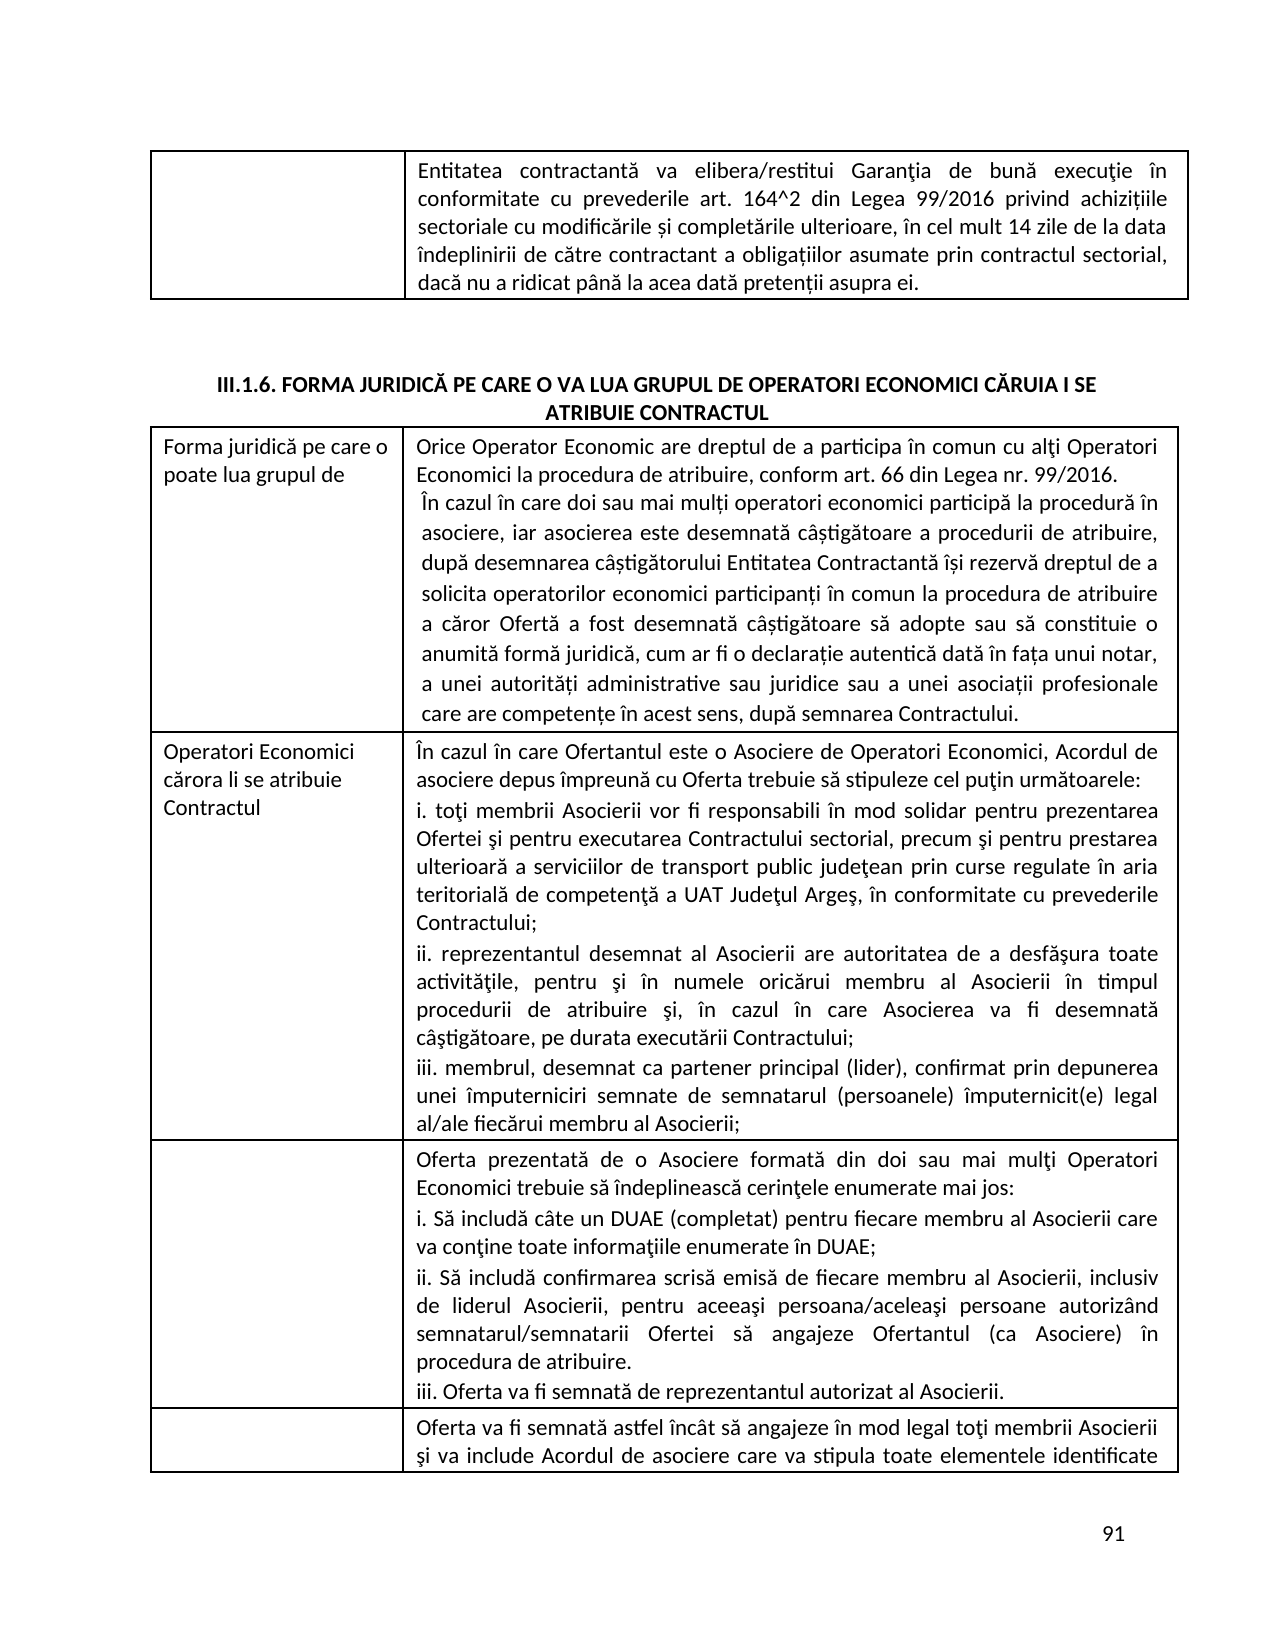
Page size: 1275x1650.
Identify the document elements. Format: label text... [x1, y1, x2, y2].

table_cell Entitatea contractantă va elibera/restitui Garanţia de bună execuţie în conformitate cu prevederile art. 164^2 din Legea 99/2016 privind achizițiile sectoriale cu modificările și completările ulterioare, în cel mult 14 zile de la data îndeplinirii de către contractant a obligațiilor asumate prin contractul sectorial, dacă nu a ridicat până la acea dată pretenții asupra ei. [406, 152, 1187, 298]
table_cell Oferta prezentată de o Asociere formată din doi sau mai mulţi Operatori Economici trebuie să îndeplinească cerinţele enumerate mai jos: i. Să includă câte un DUAE (completat) pentru fiecare membru al Asocierii care va conţine toate informaţiile enumerate în DUAE; ii. Să includă confirmarea scrisă emisă de fiecare membru al Asocierii, inclusiv de liderul Asocierii, pentru aceeaşi persoana/aceleaşi persoane autorizând semnatarul/semnatarii Ofertei să angajeze Ofertantul (ca Asociere) în procedura de atribuire. iii. Oferta va fi semnată de reprezentantul autorizat al Asocierii. [404, 1141, 1177, 1407]
table_cell [152, 1141, 402, 1407]
table_cell În cazul în care Ofertantul este o Asociere de Operatori Economici, Acordul de asociere depus împreună cu Oferta trebuie să stipuleze cel puţin următoarele: i. toţi membrii Asocierii vor fi responsabili în mod solidar pentru prezentarea Ofertei şi pentru executarea Contractului sectorial, precum şi pentru prestarea ulterioară a serviciilor de transport public judeţean prin curse regulate în aria teritorială de competenţă a UAT Judeţul Argeş, în conformitate cu prevederile Contractului; ii. reprezentantul desemnat al Asocierii are autoritatea de a desfăşura toate activităţile, pentru şi în numele oricărui membru al Asocierii în timpul procedurii de atribuire şi, în cazul în care Asocierea va fi desemnată câştigătoare, pe durata executării Contractului; iii. membrul, desemnat ca partener principal (lider), confirmat prin depunerea unei împuterniciri semnate de semnatarul (persoanele) împuternicit(e) legal al/ale fiecărui membru al Asocierii; [404, 733, 1177, 1139]
text III.1.6. FORMA JURIDICĂ PE CARE O VA LUA GRUPUL DE OPERATORI ECONOMICI CĂRUIA I SE ATRIBUIE CONTRACTUL [189, 370, 1125, 426]
table_header Forma juridică pe care o poate lua grupul de [152, 428, 402, 731]
table_cell Operatori Economici cărora li se atribuie Contractul [152, 733, 402, 1139]
table_cell [152, 152, 404, 298]
table_header Orice Operator Economic are dreptul de a participa în comun cu alţi Operatori Economici la procedura de atribuire, conform art. 66 din Legea nr. 99/2016. În cazul în care doi sau mai mulți operatori economici participă la procedură în asociere, iar asocierea este desemnată câștigătoare a procedurii de atribuire, după desemnarea câștigătorului Entitatea Contractantă își rezervă dreptul de a solicita operatorilor economici participanți în comun la procedura de atribuire a căror Ofertă a fost desemnată câștigătoare să adopte sau să constituie o anumită formă juridică, cum ar fi o declarație autentică dată în fața unui notar, a unei autorități administrative sau juridice sau a unei asociații profesionale care are competențe în acest sens, după semnarea Contractului. [404, 428, 1177, 731]
table_cell [152, 1409, 402, 1471]
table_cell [404, 1409, 1177, 1471]
